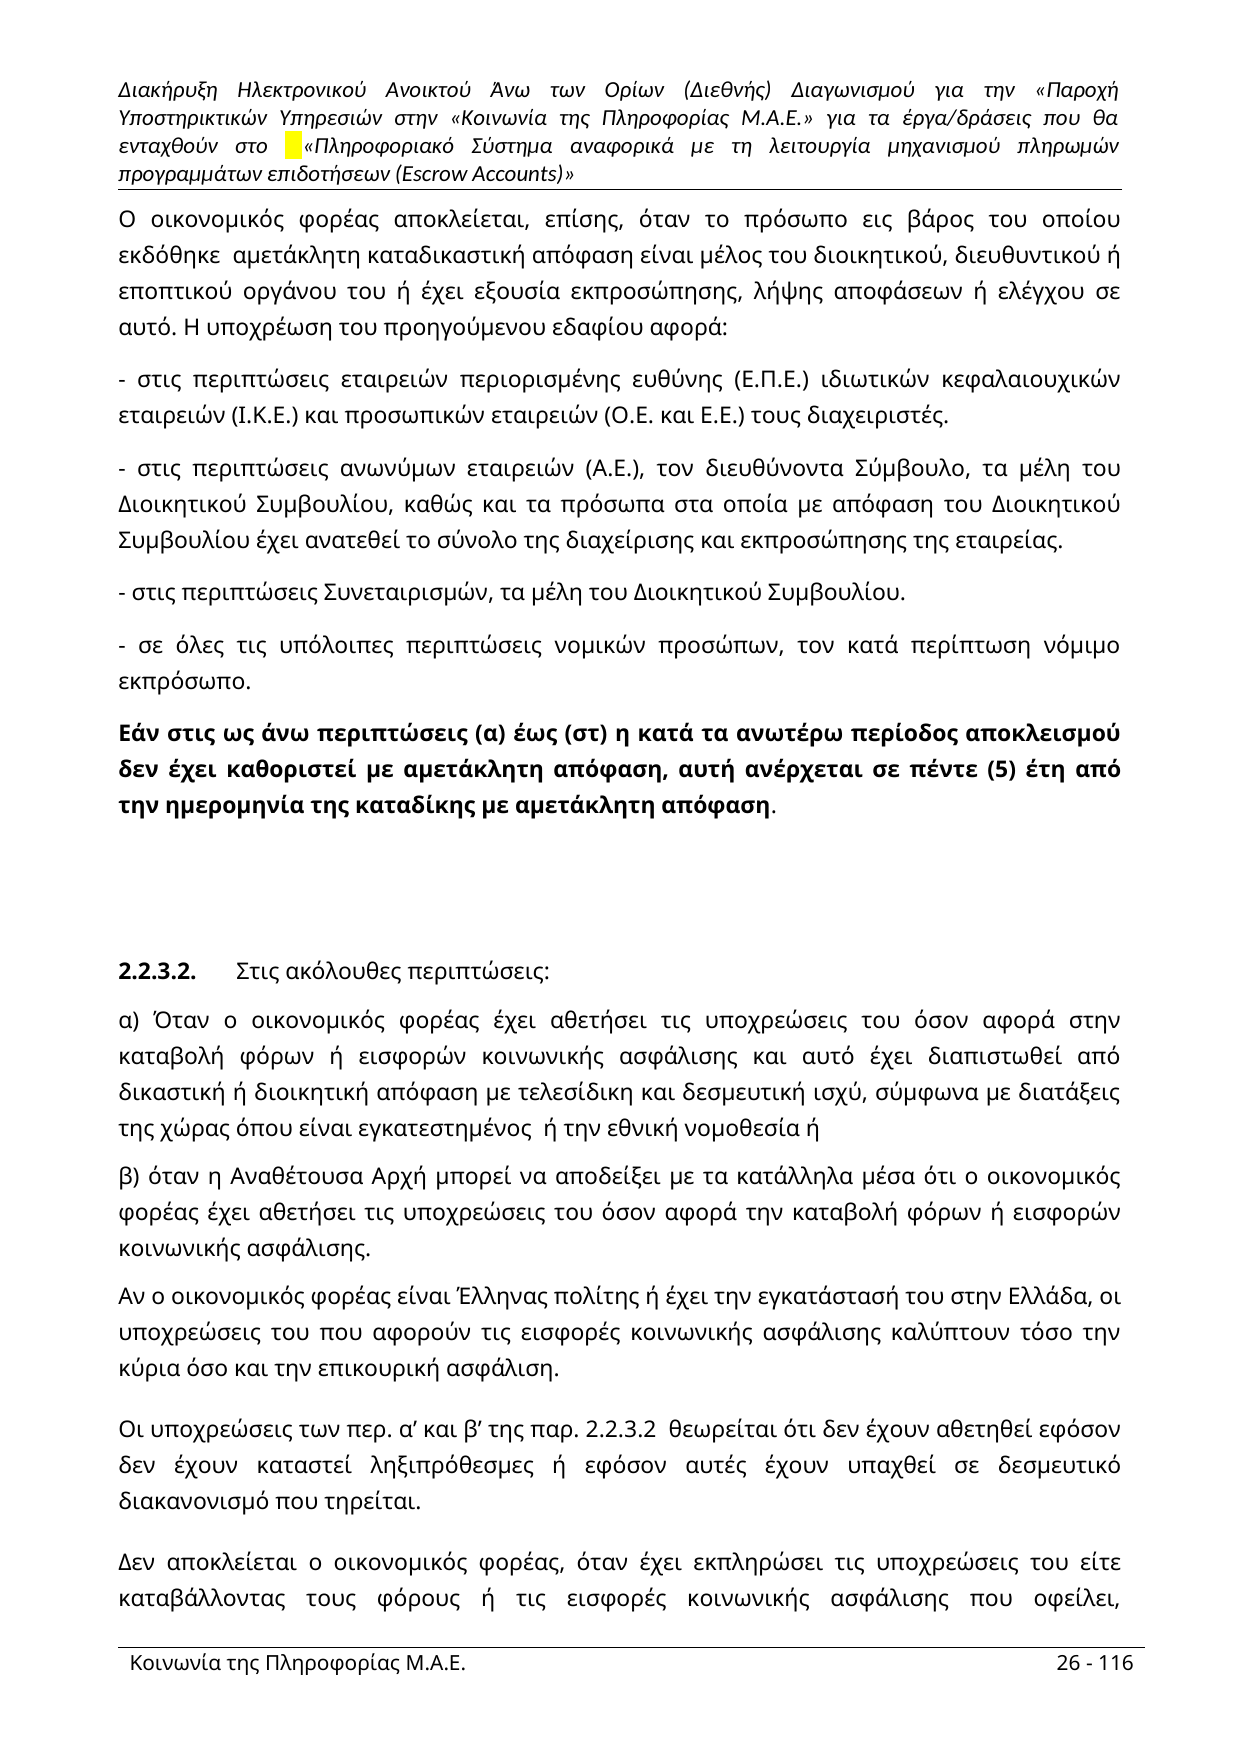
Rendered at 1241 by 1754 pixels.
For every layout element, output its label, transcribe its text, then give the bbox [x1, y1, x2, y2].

text α) Όταν ο οικονομικός φορέας έχει αθετήσει τις υποχρεώσεις του όσον αφορά στην καταβολή φόρων ή εισφορών κοινωνικής ασφάλισης και αυτό έχει διαπιστωθεί από δικαστική ή διοικητική απόφαση με τελεσίδικη και δεσμευτική ισχύ, σύμφωνα με διατάξεις της χώρας όπου είναι εγκατεστημένος ή την εθνική νομοθεσία ή [118, 1004, 1122, 1143]
text Αν ο οικονομικός φορέας είναι Έλληνας πολίτης ή έχει την εγκατάστασή του στην Ελλάδα, οι υποχρεώσεις του που αφορούν τις εισφορές κοινωνικής ασφάλισης καλύπτουν τόσο την κύρια όσο και την επικουρική ασφάλιση. [118, 1280, 1122, 1383]
text Εάν στις ως άνω περιπτώσεις (α) έως (στ) η κατά τα ανωτέρω περίοδος αποκλεισμού δεν έχει καθοριστεί με αμετάκλητη απόφαση, αυτή ανέρχεται σε πέντε (5) έτη από την ημερομηνία της καταδίκης με αμετάκλητη απόφαση. [118, 717, 1122, 820]
text - στις περιπτώσεις ανωνύμων εταιρειών (Α.Ε.), τον διευθύνοντα Σύμβουλο, τα μέλη του Διοικητικού Συμβουλίου, καθώς και τα πρόσωπα στα οποία με απόφαση του Διοικητικού Συμβουλίου έχει ανατεθεί το σύνολο της διαχείρισης και εκπροσώπησης της εταιρείας. [118, 452, 1122, 555]
list Στις ακόλουθες περιπτώσεις: [118, 955, 1122, 987]
text Οι υποχρεώσεις των περ. α’ και β’ της παρ. 2.2.3.2 θεωρείται ότι δεν έχουν αθετηθεί εφόσον δεν έχουν καταστεί ληξιπρόθεσμες ή εφόσον αυτές έχουν υπαχθεί σε δεσμευτικό διακανονισμό που τηρείται. [118, 1413, 1122, 1516]
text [118, 1546, 1122, 1613]
text Ο οικονομικός φορέας αποκλείεται, επίσης, όταν το πρόσωπο εις βάρος του οποίου εκδόθηκε αμετάκλητη καταδικαστική απόφαση είναι μέλος του διοικητικού, διευθυντικού ή εποπτικού οργάνου του ή έχει εξουσία εκπροσώπησης, λήψης αποφάσεων ή ελέγχου σε αυτό. Η υποχρέωση του προηγούμενου εδαφίου αφορά: [118, 203, 1122, 342]
text - στις περιπτώσεις Συνεταιρισμών, τα μέλη του Διοικητικού Συμβουλίου. [118, 576, 1122, 607]
text β) όταν η Αναθέτουσα Αρχή μπορεί να αποδείξει με τα κατάλληλα μέσα ότι ο οικονομικός φορέας έχει αθετήσει τις υποχρεώσεις του όσον αφορά την καταβολή φόρων ή εισφορών κοινωνικής ασφάλισης. [118, 1160, 1122, 1263]
text - στις περιπτώσεις εταιρειών περιορισμένης ευθύνης (Ε.Π.Ε.) ιδιωτικών κεφαλαιουχικών εταιρειών (Ι.Κ.Ε.) και προσωπικών εταιρειών (Ο.Ε. και Ε.Ε.) τους διαχειριστές. [118, 363, 1122, 430]
text - σε όλες τις υπόλοιπες περιπτώσεις νομικών προσώπων, τον κατά περίπτωση νόμιμο εκπρόσωπο. [118, 629, 1122, 696]
